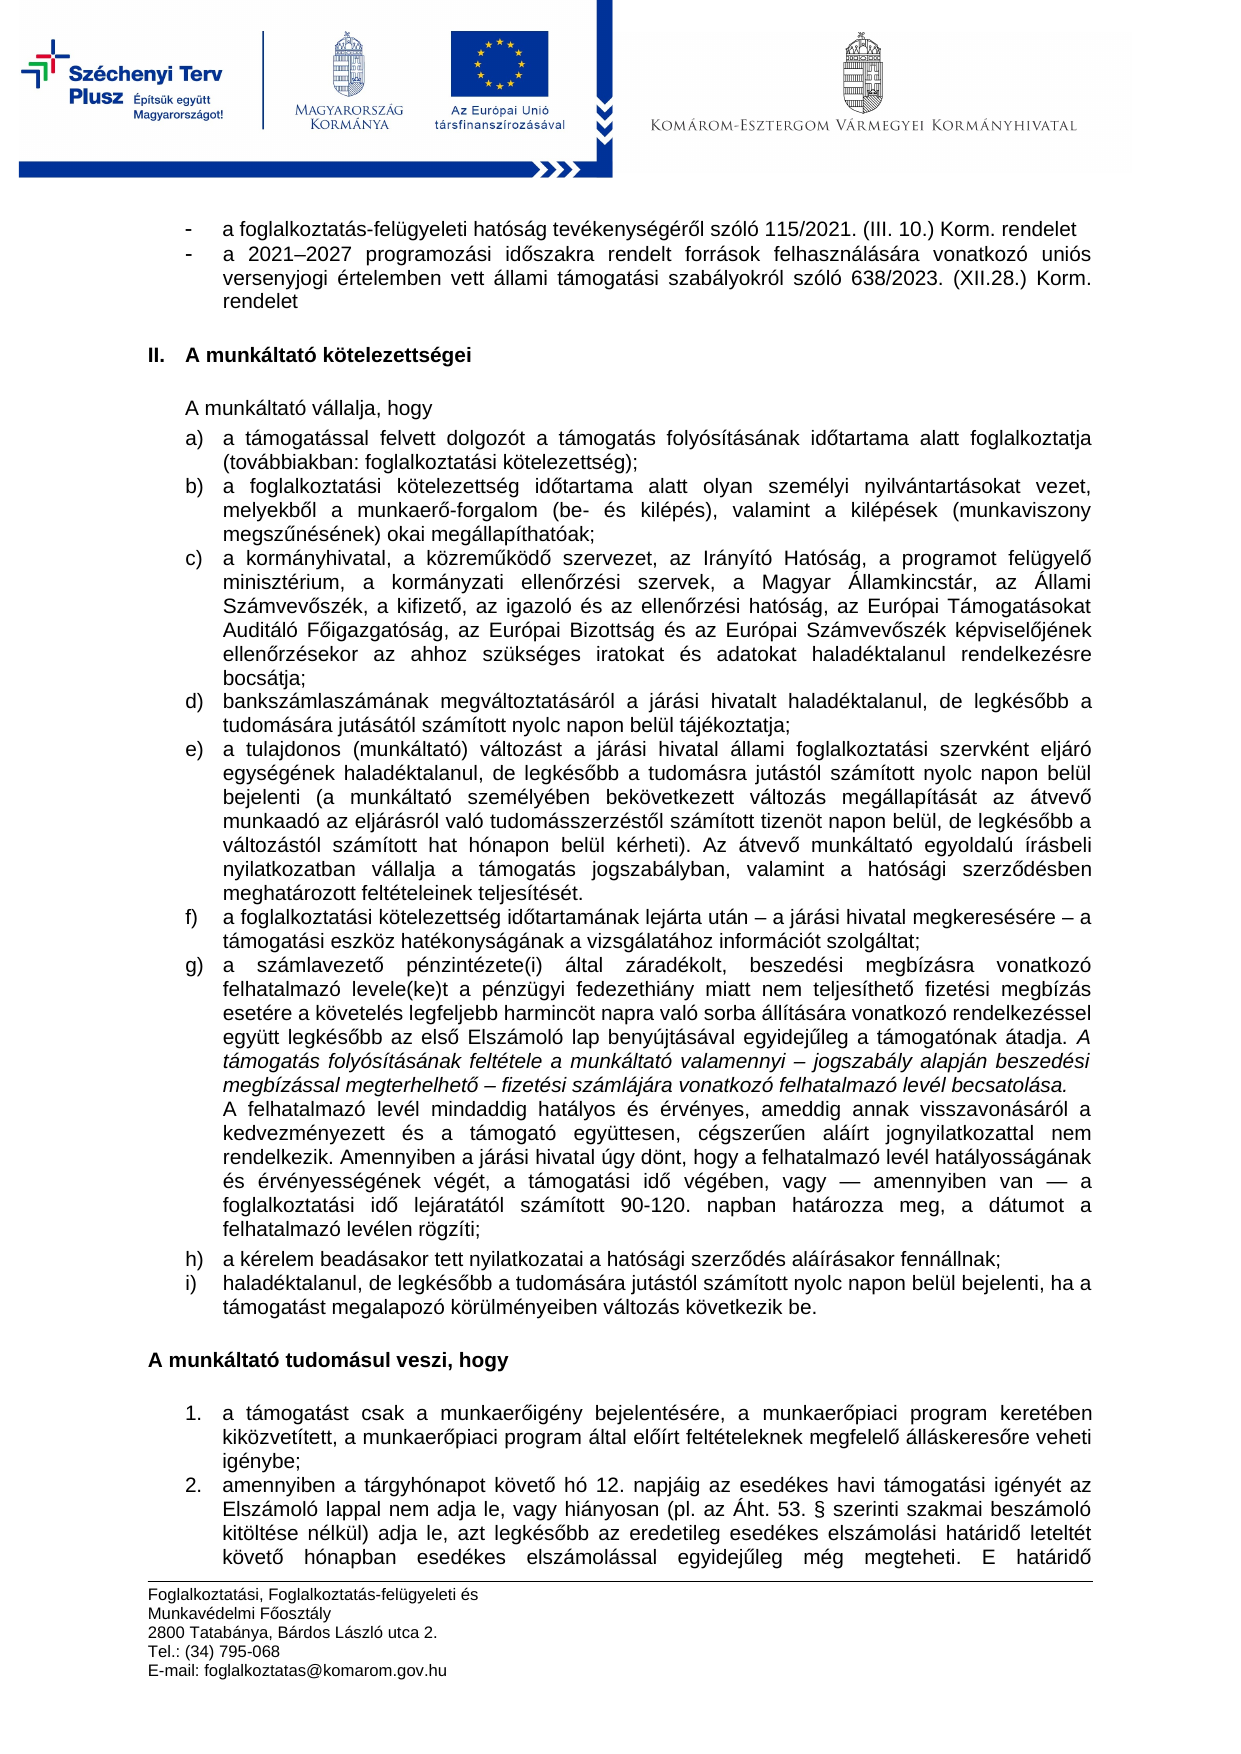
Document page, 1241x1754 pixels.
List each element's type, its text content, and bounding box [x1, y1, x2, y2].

list bankszámlaszámának megváltoztatásáról a járási hivatalt haladéktalanul, de legkésőbb a tudomására jutásától számított nyolc napon belül tájékoztatja; [185, 737, 1093, 785]
list a támogatással felvett dolgozót a támogatás folyósításának időtartama alatt foglalkoztatja (továbbiakban: foglalkoztatási kötelezettség); [185, 474, 1093, 522]
list a tulajdonos (munkáltató) változást a járási hivatal állami foglalkoztatási szervként eljáró egységének haladéktalanul, de legkésőbb a tudomásra jutástól számított nyolc napon belül bejelenti (a munkáltató személyében bekövetkezett változás megállapítását az átvevő munkaadó az eljárásról való tudomásszerzéstől számított tizenöt napon belül, de legkésőbb a változástól számított hat hónapon belül kérheti). Az átvevő munkáltató egyoldalú írásbeli nyilatkozatban vállalja a támogatás jogszabályban, valamint a hatósági szerződésben meghatározott feltételeinek teljesítését. [185, 785, 1093, 953]
picture [18, 0, 1132, 178]
list a foglalkoztatási kötelezettség időtartama alatt olyan személyi nyilvántartásokat vezet, melyekből a munkaerő-forgalom (be- és kilépés), valamint a kilépések (munkaviszony megszűnésének) okai megállapíthatóak; [185, 522, 1093, 594]
text A munkáltató tudomásul veszi, hogy [148, 1396, 1093, 1420]
list a foglalkoztatási kötelezettség időtartamának lejárta után – a járási hivatal megkeresésére – a támogatási eszköz hatékonyságának a vizsgálatához információt szolgáltat; [185, 953, 1093, 1001]
list a foglalkoztatás-felügyeleti hatóság tevékenységéről szóló 115/2021. (III. 10.) Korm. rendelet [185, 265, 1093, 289]
list haladéktalanul, de legkésőbb a tudomására jutástól számított nyolc napon belül bejelenti, ha a támogatást megalapozó körülményeiben változás következik be. [185, 1319, 1093, 1367]
list a fővárosi és vármegyei kormányhivatalokról, valamint a járási (fővárosi kerületi) hivatalokról szóló 568/2022. (XII. 23.) Korm. rendelet, [185, 217, 1093, 265]
list a 2021–2027 programozási időszakra rendelt források felhasználására vonatkozó uniós versenyjogi értelemben vett állami támogatási szabályokról szóló 638/2023. (XII.28.) Korm. rendelet [185, 289, 1093, 361]
list a kérelem beadásakor tett nyilatkozatai a hatósági szerződés aláírásakor fennállnak; [185, 1295, 1093, 1319]
list a számlavezető pénzintézete(i) által záradékolt, beszedési megbízásra vonatkozó felhatalmazó levele(ke)t a pénzügyi fedezethiány miatt nem teljesíthető fizetési megbízás esetére a követelés legfeljebb harmincöt napra való sorba állítására vonatkozó rendelkezéssel együtt legkésőbb az első Elszámoló lap benyújtásával egyidejűleg a támogatónak átadja. A támogatás folyósításának feltétele a munkáltató valamennyi – jogszabály alapján beszedési megbízással megterhelhető – fizetési számlájára vonatkozó felhatalmazó levél becsatolása. [185, 1001, 1093, 1145]
list a támogatást csak a munkaerőigény bejelentésére, a munkaerőpiaci program keretében kiközvetített, a munkaerőpiaci program által előírt feltételeknek megfelelő álláskeresőre veheti igénybe; [185, 1449, 1093, 1521]
list a kormányhivatal, a közreműködő szervezet, az Irányító Hatóság, a programot felügyelő minisztérium, a kormányzati ellenőrzési szervek, a Magyar Államkincstár, az Állami Számvevőszék, a kifizető, az igazoló és az ellenőrzési hatóság, az Európai Támogatásokat Auditáló Főigazgatóság, az Európai Bizottság és az Európai Számvevőszék képviselőjének ellenőrzésekor az ahhoz szükséges iratokat és adatokat haladéktalanul rendelkezésre bocsátja; [185, 594, 1093, 737]
text A felhatalmazó levél mindaddig hatályos és érvényes, ameddig annak visszavonásáról a kedvezményezett és a támogató együttesen, cégszerűen aláírt jognyilatkozattal nem rendelkezik. Amennyiben a járási hivatal úgy dönt, hogy a felhatalmazó levél hatályosságának és érvényességének végét, a támogatási idő végében, vagy — amennyiben van — a foglalkoztatási idő lejáratától számított 90-120. napban határozza meg, a dátumot a felhatalmazó levélen rögzíti; [223, 1145, 1093, 1288]
text A munkáltató vállalja, hogy [185, 444, 1093, 468]
text II. A munkáltató kötelezettségei [148, 391, 1093, 414]
